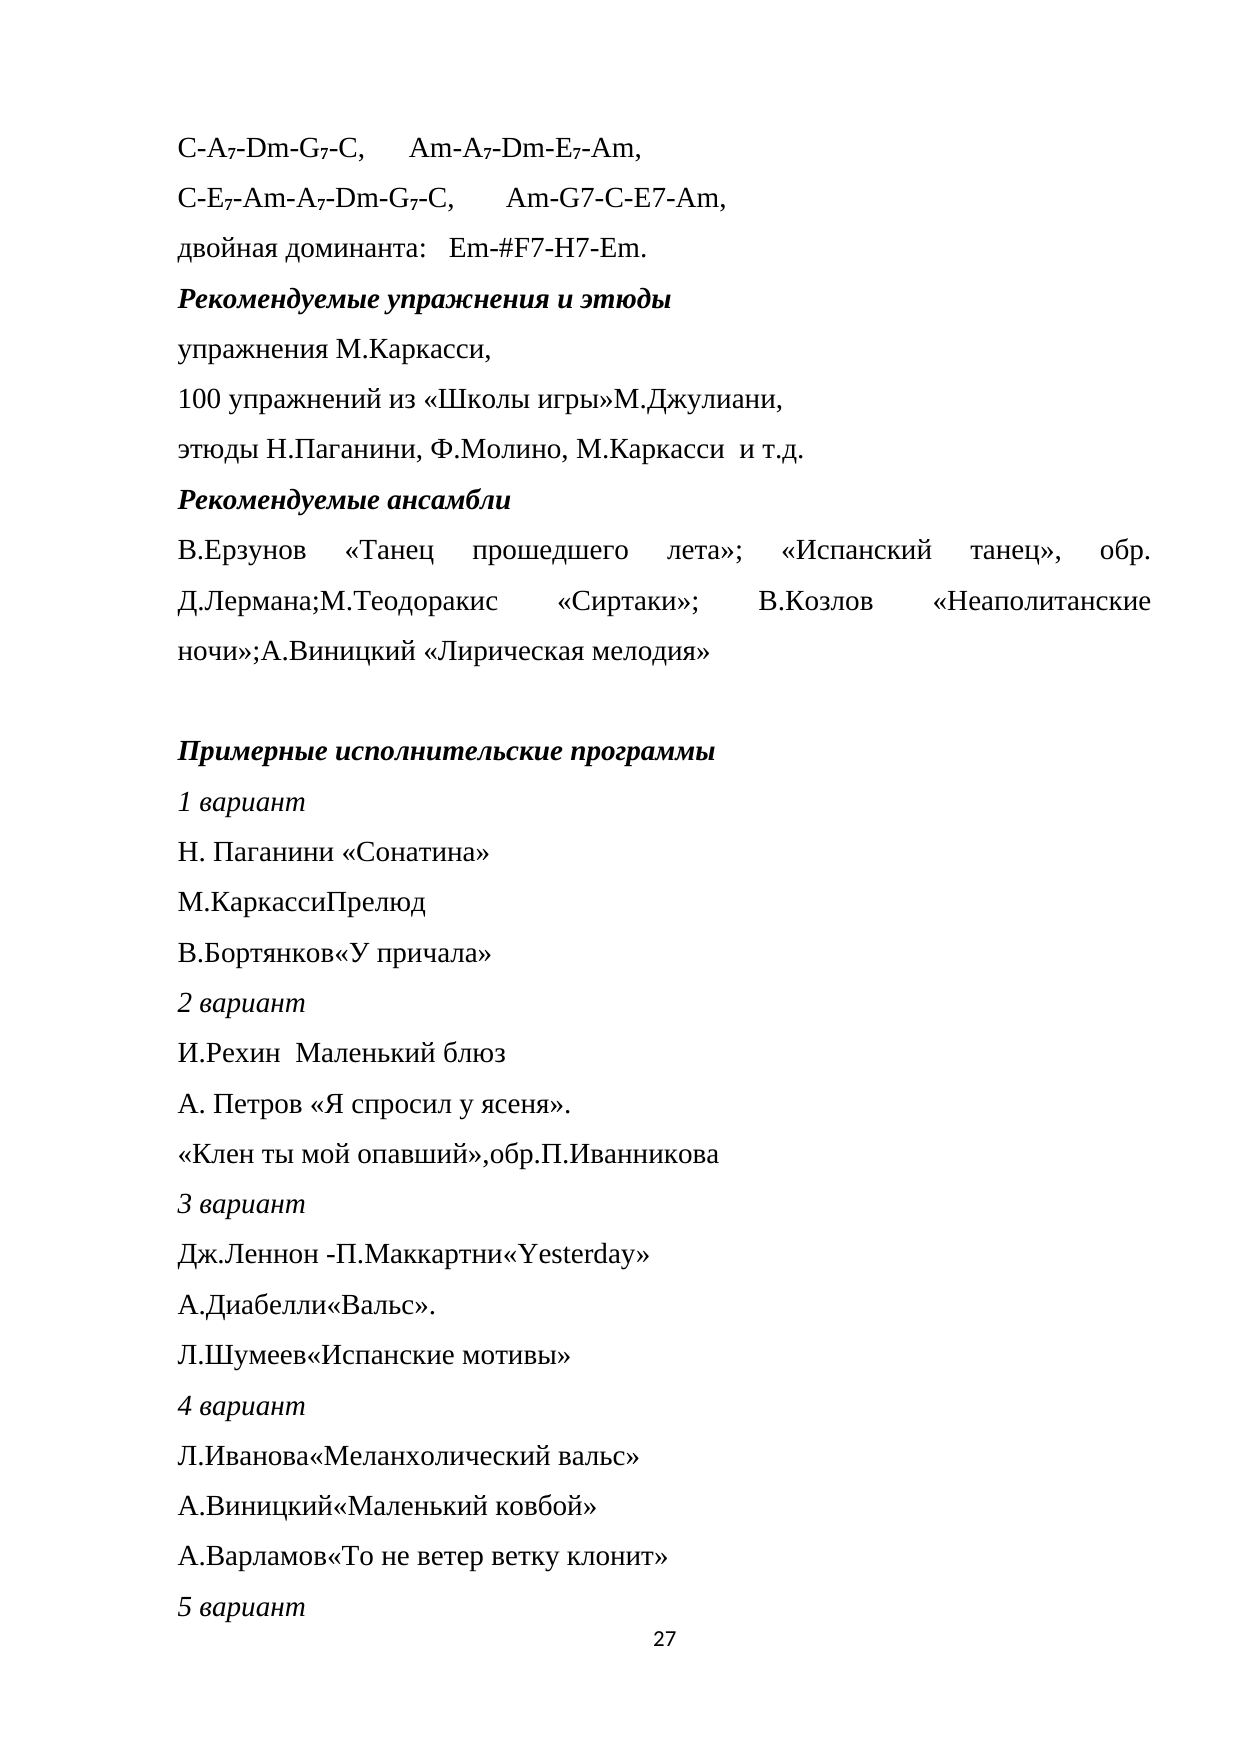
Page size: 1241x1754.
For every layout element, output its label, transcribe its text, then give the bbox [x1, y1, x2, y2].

text А. Петров «Я спросил у ясеня». [177, 1086, 1152, 1119]
text 1 вариант [177, 784, 1152, 817]
text И.Рехин Маленький блюз [177, 1035, 1152, 1069]
text В.Ерзунов «Танец прошедшего лета»; «Испанский танец», обр. Д.Лермана;М.Теодоракис «Сиртаки»; В.Козлов «Неаполитанские ночи»;А.Виницкий «Лирическая мелодия» [177, 532, 1152, 666]
text Рекомендуемые упражнения и этюды [177, 281, 1152, 314]
text Рекомендуемые ансамбли [177, 482, 1152, 516]
text А.Виницкий«Маленький ковбой» [177, 1488, 1152, 1522]
text Н. Паганини «Сонатина» [177, 834, 1152, 868]
text 2 вариант [177, 985, 1152, 1019]
text Примерные исполнительские программы [177, 733, 1152, 767]
text М.КаркассиПрелюд [177, 884, 1152, 918]
text А.Варламов«То не ветер ветку клонит» [177, 1538, 1152, 1572]
text C-E7-Am-A7-Dm-G7-C, Am-G7-C-E7-Am, [177, 180, 1152, 214]
text 4 вариант [177, 1388, 1152, 1421]
text этюды Н.Паганини, Ф.Молино, М.Каркасси и т.д. [177, 432, 1152, 465]
text А.Диабелли«Вальс». [177, 1287, 1152, 1321]
text 5 вариант [177, 1589, 1152, 1622]
text 100 упражнений из «Школы игры»М.Джулиани, [177, 381, 1152, 415]
text C-A7-Dm-G7-C, Am-A7-Dm-E7-Am, [177, 130, 1152, 163]
text 3 вариант [177, 1186, 1152, 1220]
text Л.Иванова«Меланхолический вальс» [177, 1438, 1152, 1471]
text упражнения М.Каркасси, [177, 331, 1152, 364]
text «Клен ты мой опавший»,обр.П.Иванникова [177, 1136, 1152, 1169]
text Дж.Леннон -П.Маккартни«Yesterday» [177, 1237, 1152, 1270]
text В.Бортянков«У причала» [177, 935, 1152, 968]
text двойная доминанта: Em-#F7-H7-Em. [177, 230, 1152, 264]
text Л.Шумеев«Испанские мотивы» [177, 1337, 1152, 1371]
